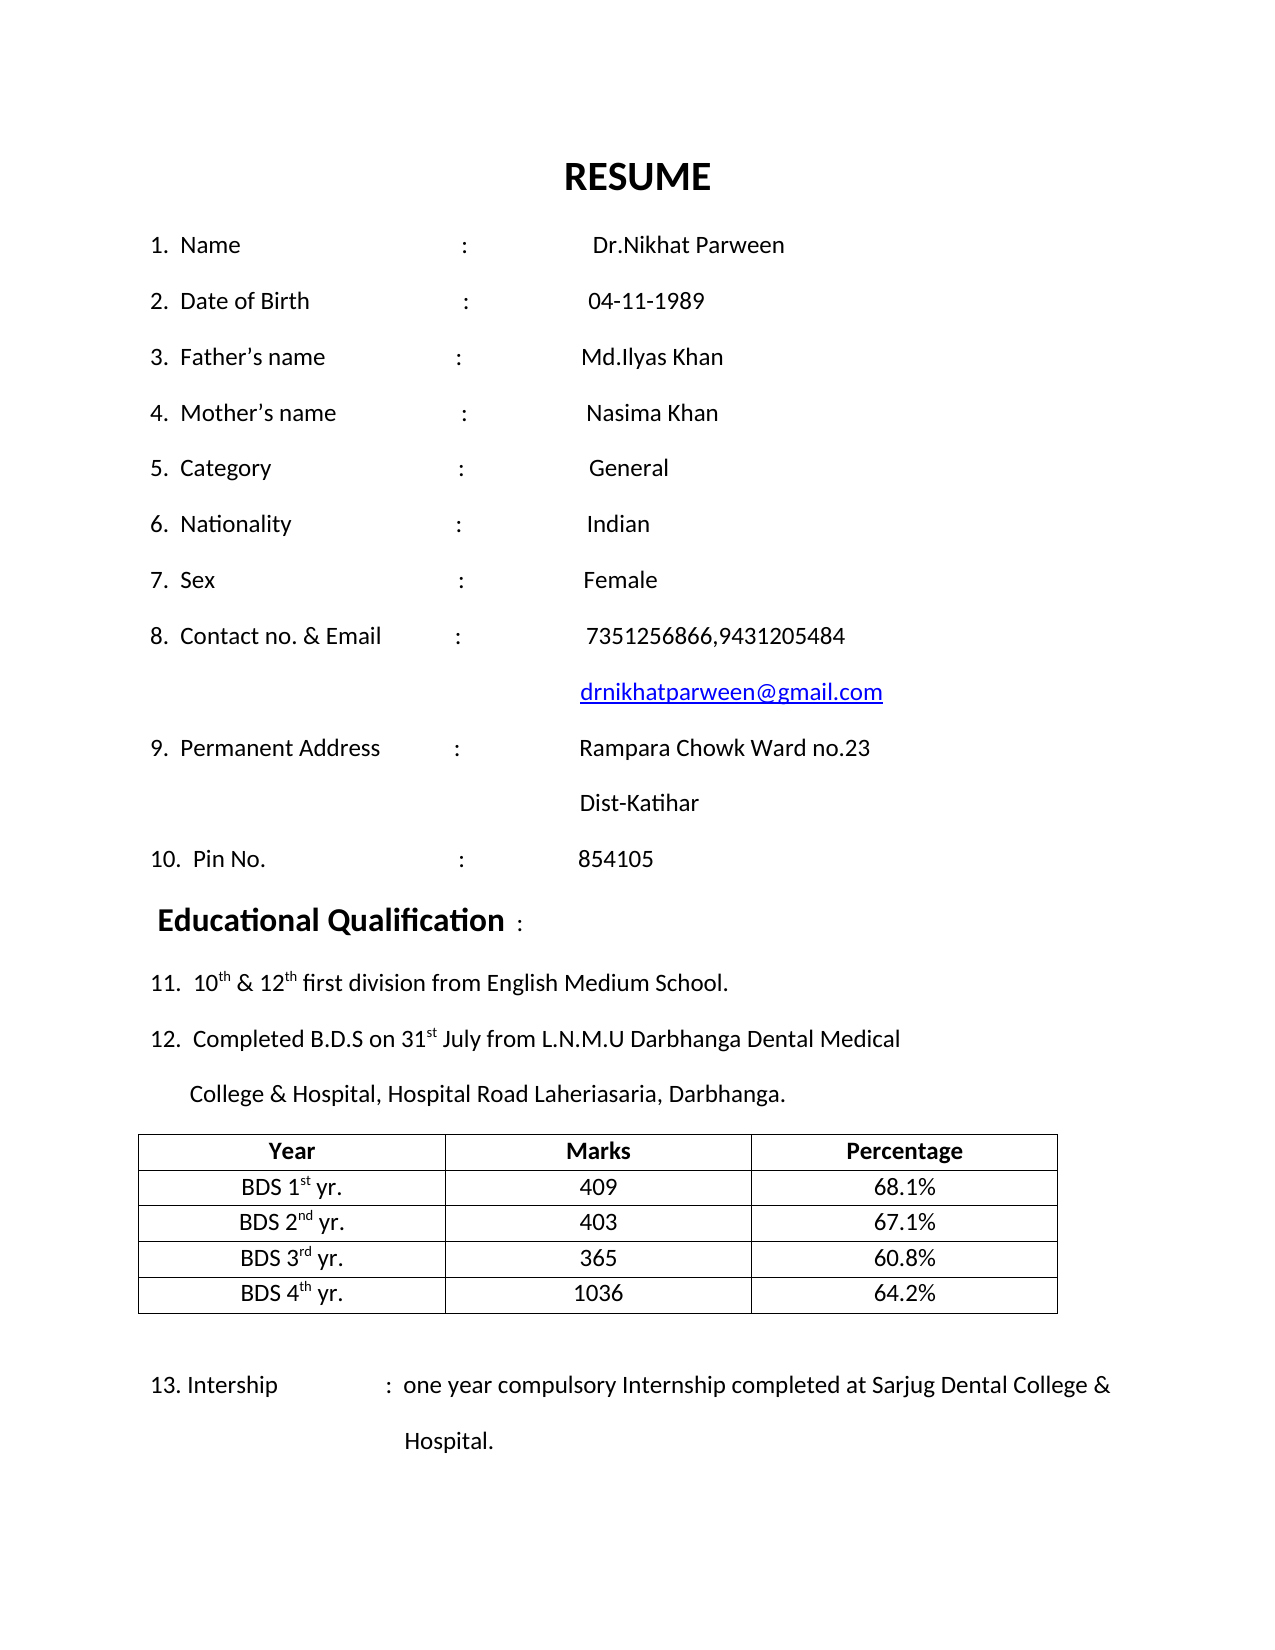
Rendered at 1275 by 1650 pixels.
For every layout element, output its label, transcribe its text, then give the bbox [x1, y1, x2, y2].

table_cell 365 [446, 1242, 751, 1277]
table_cell 64.2% [752, 1278, 1057, 1312]
table_cell 403 [446, 1206, 751, 1241]
table_cell 60.8% [752, 1242, 1057, 1277]
text 12. Completed B.D.S on 31st July from L.N.M.U Darbhanga Dental Medical [150, 1023, 1125, 1053]
table_cell 67.1% [752, 1206, 1057, 1241]
text 11. 10th & 12th first division from English Medium School. [150, 967, 1125, 997]
text 7. Sex : Female [150, 564, 1125, 595]
text 2. Date of Birth : 04-11-1989 [150, 285, 1125, 316]
text 9. Permanent Address : Rampara Chowk Ward no.23 [150, 732, 1125, 762]
text Dist-Katihar [150, 788, 1125, 818]
table_cell BDS 4th yr. [139, 1278, 445, 1312]
table_header Percentage [752, 1135, 1057, 1170]
table_cell 409 [446, 1171, 751, 1205]
table_cell 68.1% [752, 1171, 1057, 1205]
table_cell BDS 1st yr. [139, 1171, 445, 1205]
table_header Year [139, 1135, 445, 1170]
text 6. Nationality : Indian [150, 508, 1125, 539]
text Educational Qualification : [150, 899, 1125, 940]
table_cell 1036 [446, 1278, 751, 1312]
text 1. Name : Dr.Nikhat Parween [150, 229, 1125, 260]
text 13. Intership : one year compulsory Internship completed at Sarjug Dental College & [150, 1369, 1125, 1400]
table_cell BDS 3rd yr. [139, 1242, 445, 1277]
table_cell BDS 2nd yr. [139, 1206, 445, 1241]
text RESUME [150, 150, 1125, 201]
table_header Marks [446, 1135, 751, 1170]
text College & Hospital, Hospital Road Laheriasaria, Darbhanga. [150, 1078, 1125, 1109]
text 10. Pin No. : 854105 [150, 843, 1125, 874]
text 3. Father’s name : Md.Ilyas Khan [150, 341, 1125, 371]
text 4. Mother’s name : Nasima Khan [150, 397, 1125, 427]
text Hospital. [150, 1425, 1125, 1456]
text drnikhatparween@gmail.com [150, 676, 1125, 706]
text 5. Category : General [150, 453, 1125, 483]
text 8. Contact no. & Email : 7351256866,9431205484 [150, 620, 1125, 651]
